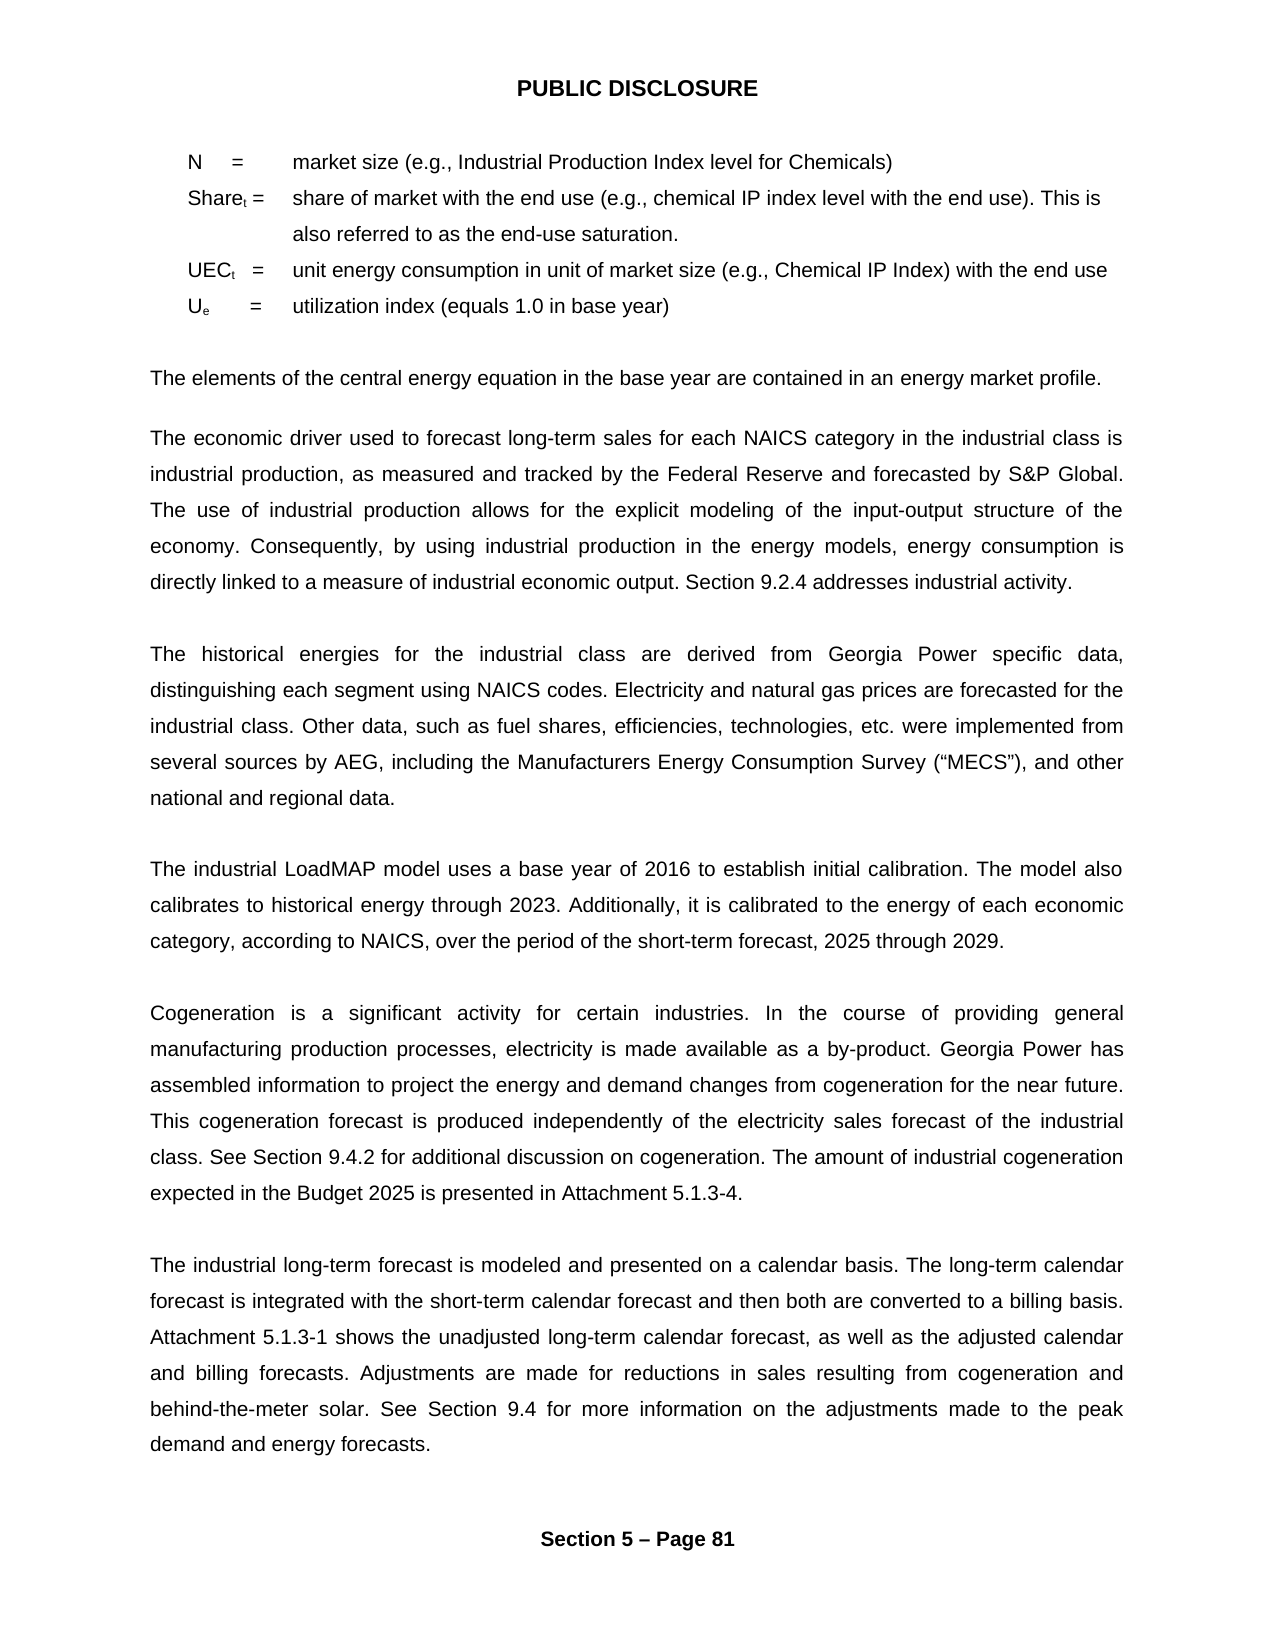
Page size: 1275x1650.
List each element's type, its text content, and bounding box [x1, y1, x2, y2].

text Cogeneration is a significant activity for certain industries. In the course of providing general manufacturing production processes, electricity is made available as a by-product. Georgia Power has assembled information to project the energy and demand changes from cogeneration for the near future. This cogeneration forecast is produced independently of the electricity sales forecast of the industrial class. See Section 9.4.2 for additional discussion on cogeneration. The amount of industrial cogeneration expected in the Budget 2025 is presented in Attachment 5.1.3-4. [150, 1001, 1125, 1205]
text The economic driver used to forecast long-term sales for each NAICS category in the industrial class is industrial production, as measured and tracked by the Federal Reserve and forecasted by S&P Global. The use of industrial production allows for the explicit modeling of the input-output structure of the economy. Consequently, by using industrial production in the energy models, energy consumption is directly linked to a measure of industrial economic output. Section 9.2.4 addresses industrial activity. [150, 426, 1125, 594]
text The elements of the central energy equation in the base year are contained in an energy market profile. [150, 366, 1125, 389]
text The historical energies for the industrial class are derived from Georgia Power specific data, distinguishing each segment using NAICS codes. Electricity and natural gas prices are forecasted for the industrial class. Other data, such as fuel shares, efficiencies, technologies, etc. were implemented from several sources by AEG, including the Manufacturers Energy Consumption Survey (“MECS”), and other national and regional data. [150, 642, 1125, 809]
text The industrial LoadMAP model uses a base year of 2016 to establish initial calibration. The model also calibrates to historical energy through 2023. Additionally, it is calibrated to the energy of each economic category, according to NAICS, over the period of the short-term forecast, 2025 through 2029. [150, 857, 1125, 953]
text Ue = utilization index (equals 1.0 in base year) [187, 294, 1125, 318]
text N = market size (e.g., Industrial Production Index level for Chemicals) [187, 150, 1125, 174]
text The industrial long-term forecast is modeled and presented on a calendar basis. The long-term calendar forecast is integrated with the short-term calendar forecast and then both are converted to a billing basis. Attachment 5.1.3-1 shows the unadjusted long-term calendar forecast, as well as the adjusted calendar and billing forecasts. Adjustments are made for reductions in sales resulting from cogeneration and behind-the-meter solar. See Section 9.4 for more information on the adjustments made to the peak demand and energy forecasts. [150, 1253, 1125, 1456]
text Sharet = share of market with the end use (e.g., chemical IP index level with the end use). This is also referred to as the end-use saturation. [187, 186, 1125, 246]
text UECt = unit energy consumption in unit of market size (e.g., Chemical IP Index) with the end use [187, 258, 1125, 282]
